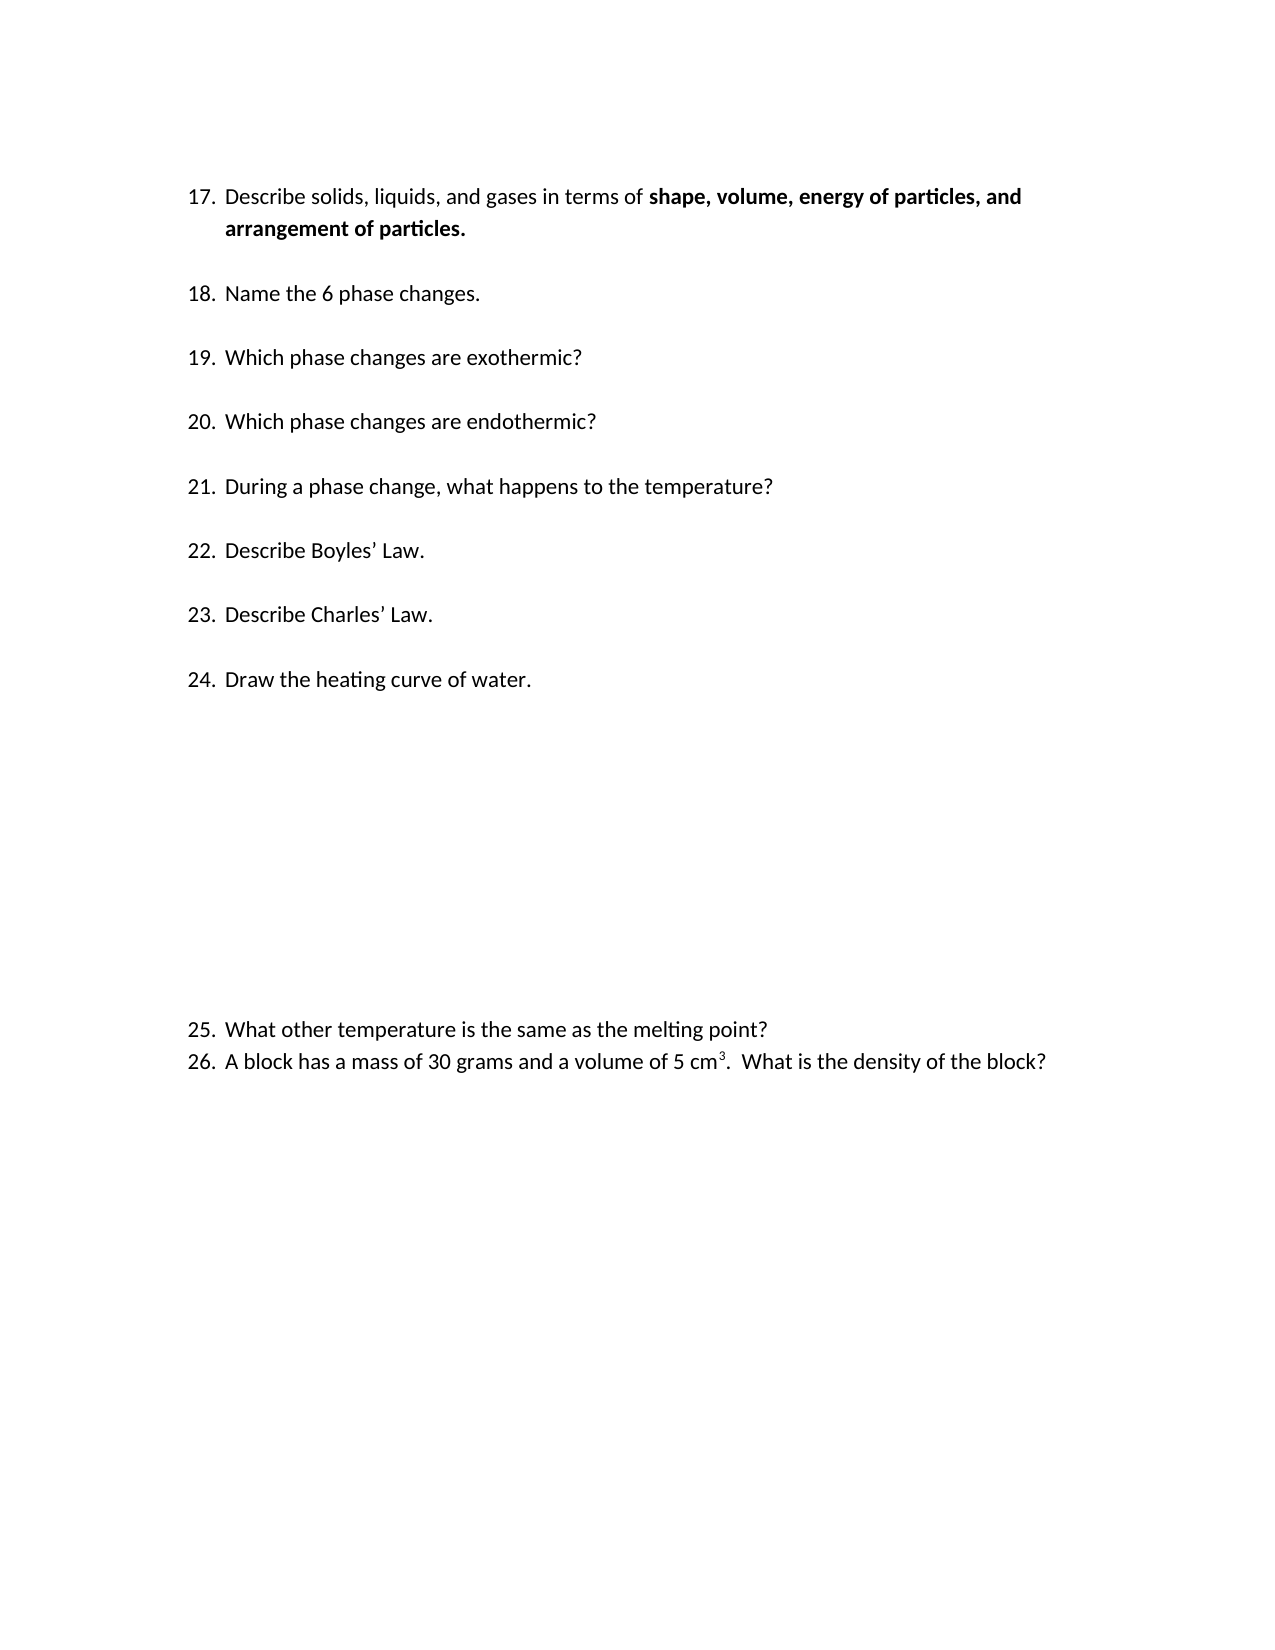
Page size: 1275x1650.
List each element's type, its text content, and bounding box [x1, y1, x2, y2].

list Which phase changes are endothermic? [187, 407, 1125, 436]
list During a phase change, what happens to the temperature? [187, 472, 1125, 500]
list Draw the heating curve of water. [187, 665, 1125, 693]
list Describe solids, liquids, and gases in terms of shape, volume, energy of particles, and arrangement of particles. [187, 182, 1125, 242]
list What other temperature is the same as the melting point? [187, 1015, 1125, 1043]
list A block has a mass of 30 grams and a volume of 5 cm3. What is the density of the block? [187, 1047, 1125, 1076]
list Describe Boyles’ Law. [187, 536, 1125, 564]
list Name the 6 phase changes. [187, 279, 1125, 307]
list Describe Charles’ Law. [187, 601, 1125, 629]
list Which phase changes are exothermic? [187, 343, 1125, 371]
